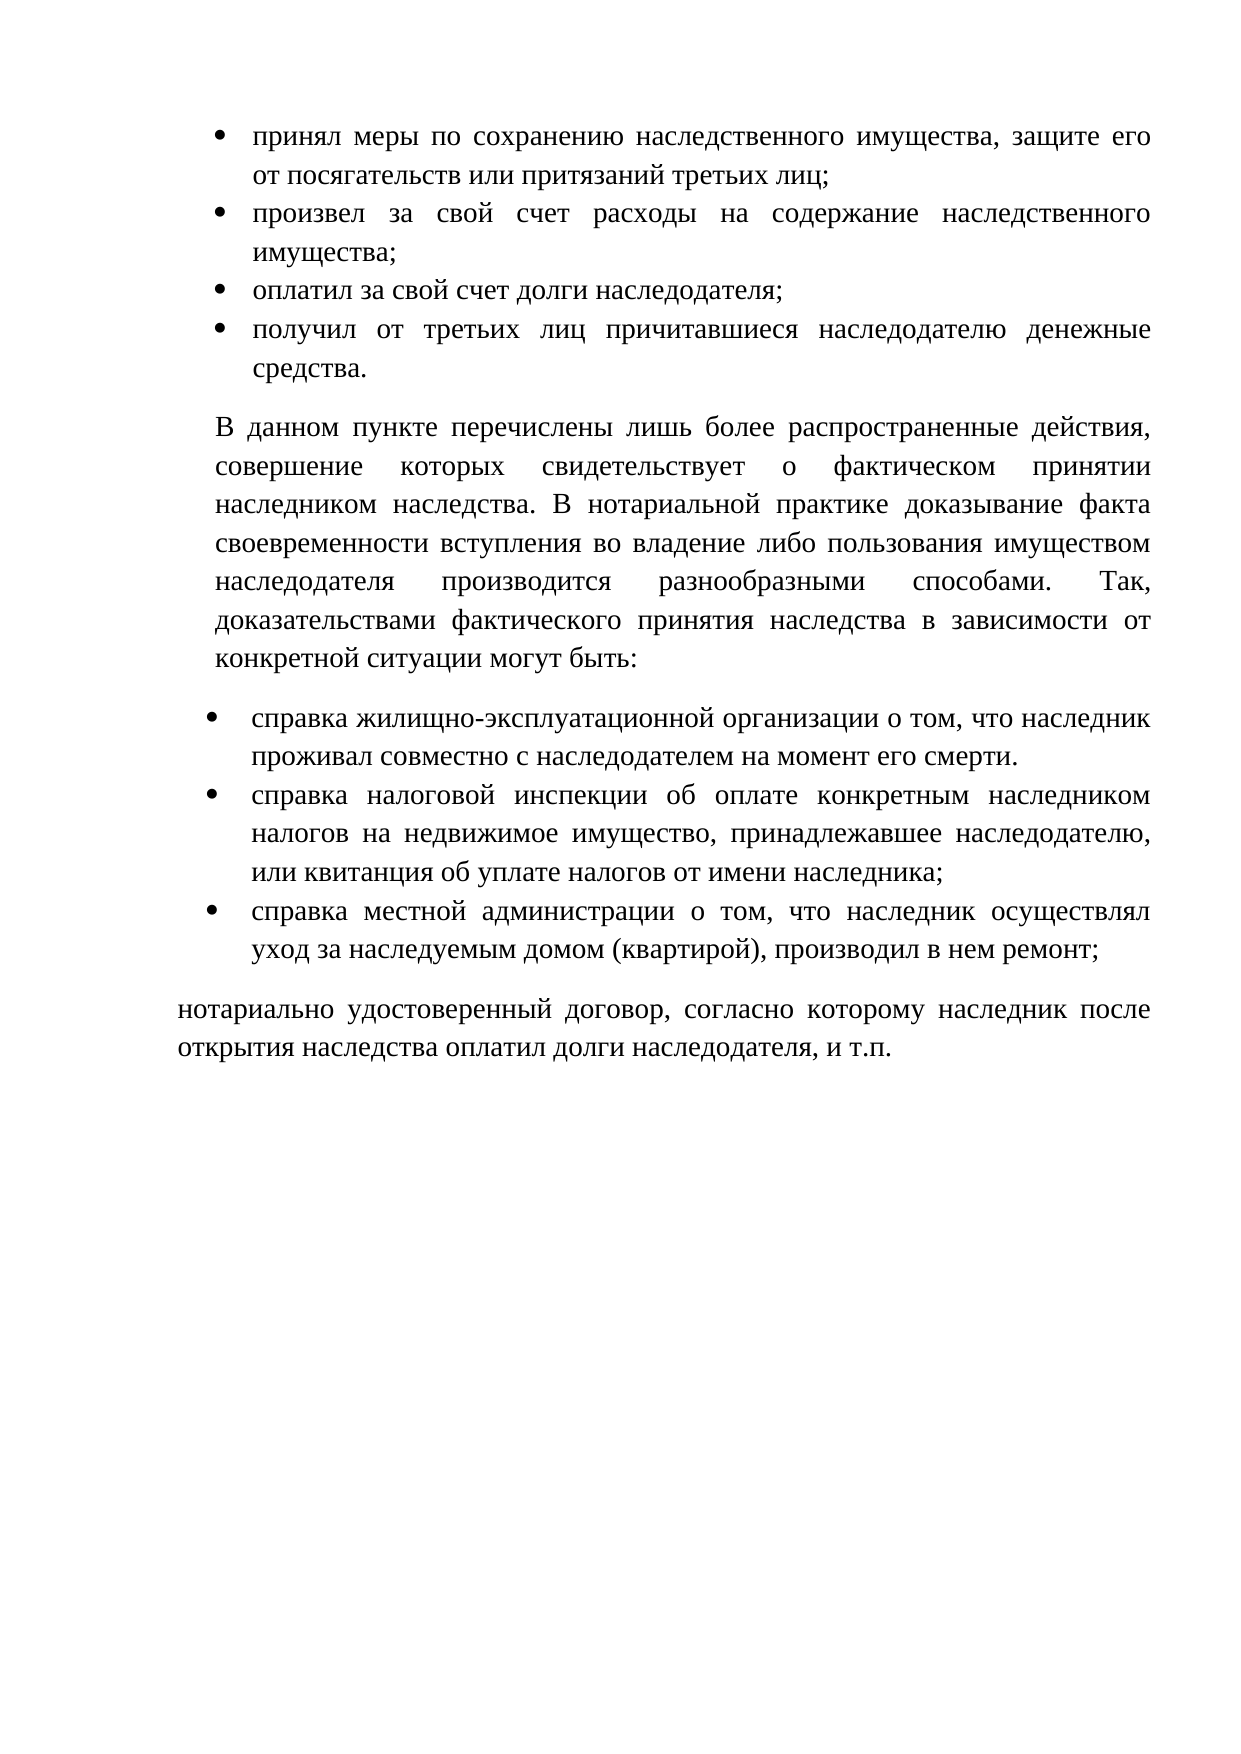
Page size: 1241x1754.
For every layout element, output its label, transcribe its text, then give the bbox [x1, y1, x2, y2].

list получил от третьих лиц причитавшиеся наследодателю денежные средства. [215, 311, 1152, 383]
list оплатил за свой счет долги наследодателя; [215, 272, 1152, 306]
list справка жилищно-эксплуатационной организации о том, что наследник проживал совместно с наследодателем на момент его смерти. [207, 700, 1152, 772]
text нотариально удостоверенный договор, согласно которому наследник после открытия наследства оплатил долги наследодателя, и т.п. [177, 991, 1152, 1063]
list принял меры по сохранению наследственного имущества, защите его от посягательств или притязаний третьих лиц; [215, 118, 1152, 190]
list справка местной администрации о том, что наследник осуществлял уход за наследуемым домом (квартирой), производил в нем ремонт; [207, 893, 1152, 965]
list произвел за свой счет расходы на содержание наследственного имущества; [215, 195, 1152, 267]
list справка налоговой инспекции об оплате конкретным наследником налогов на недвижимое имущество, принадлежавшее наследодателю, или квитанция об уплате налогов от имени наследника; [207, 777, 1152, 888]
text В данном пункте перечислены лишь более распространенные действия, совершение которых свидетельствует о фактическом принятии наследником наследства. В нотариальной практике доказывание факта своевременности вступления во владение либо пользования имуществом наследодателя производится разнообразными способами. Так, доказательствами фактического принятия наследства в зависимости от конкретной ситуации могут быть: [215, 409, 1152, 674]
